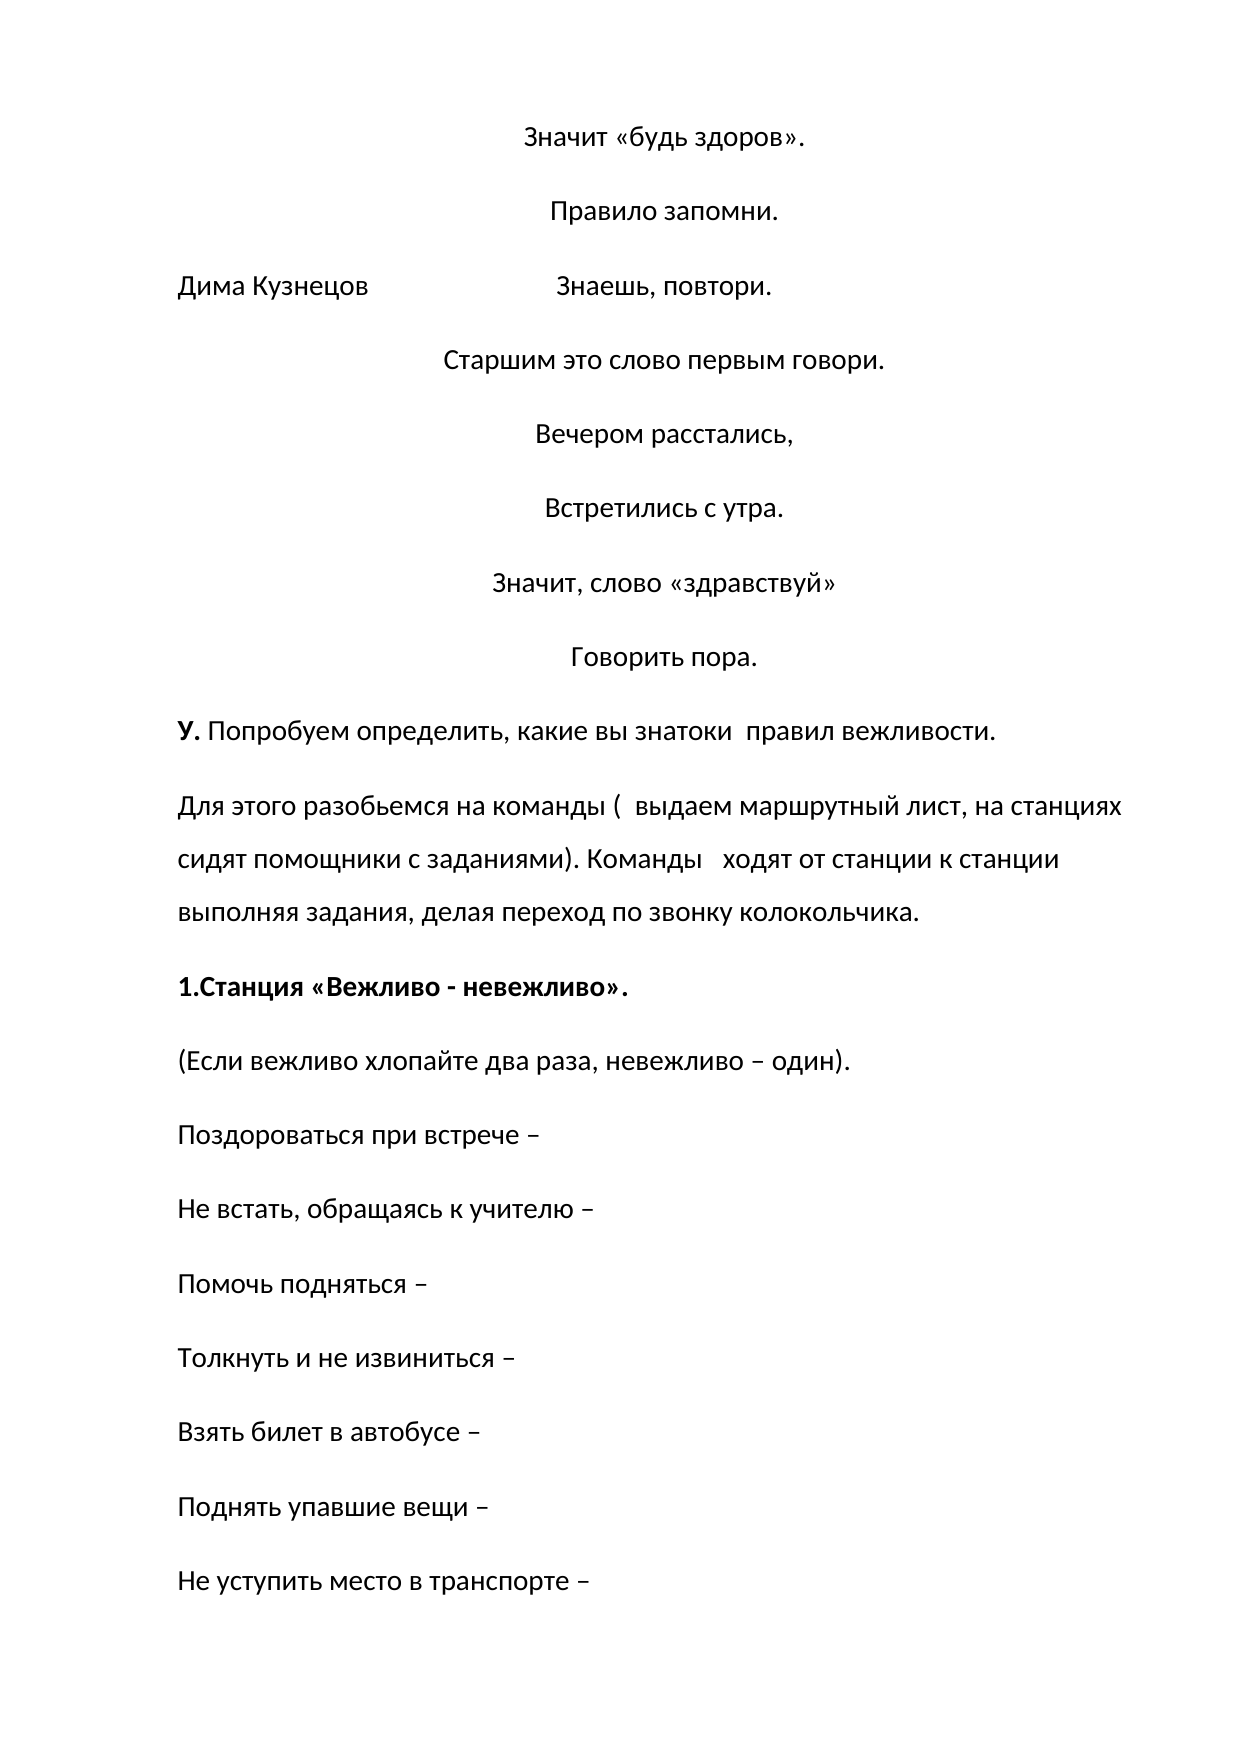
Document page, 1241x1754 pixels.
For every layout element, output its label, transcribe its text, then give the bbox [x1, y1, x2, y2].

text Правило запомни. [177, 192, 1152, 228]
text Вечером расстались, [177, 415, 1152, 451]
text Значит «будь здоров». [177, 118, 1152, 154]
text Взять билет в автобусе – [177, 1413, 1152, 1449]
text Для этого разобьемся на команды ( выдаем маршрутный лист, на станциях сидят помощники с заданиями). Команды ходят от станции к станции выполняя задания, делая переход по звонку колокольчика. [177, 787, 1152, 929]
text Помочь подняться – [177, 1265, 1152, 1300]
text Старшим это слово первым говори. [177, 341, 1152, 377]
text Встретились с утра. [177, 489, 1152, 525]
text Поднять упавшие вещи – [177, 1488, 1152, 1523]
text Значит, слово «здравствуй» [177, 564, 1152, 599]
text Не уступить место в транспорте – [177, 1562, 1152, 1597]
text Поздороваться при встрече – [177, 1116, 1152, 1152]
text У. Попробуем определить, какие вы знатоки правил вежливости. [177, 712, 1152, 748]
text Толкнуть и не извиниться – [177, 1339, 1152, 1375]
text (Если вежливо хлопайте два раза, невежливо – один). [177, 1042, 1152, 1078]
text Не встать, обращаясь к учителю – [177, 1191, 1152, 1226]
text 1.Станция «Вежливо - невежливо». [177, 968, 1152, 1003]
text Дима Кузнецов Знаешь, повтори. [177, 267, 1152, 302]
text Говорить пора. [177, 638, 1152, 674]
